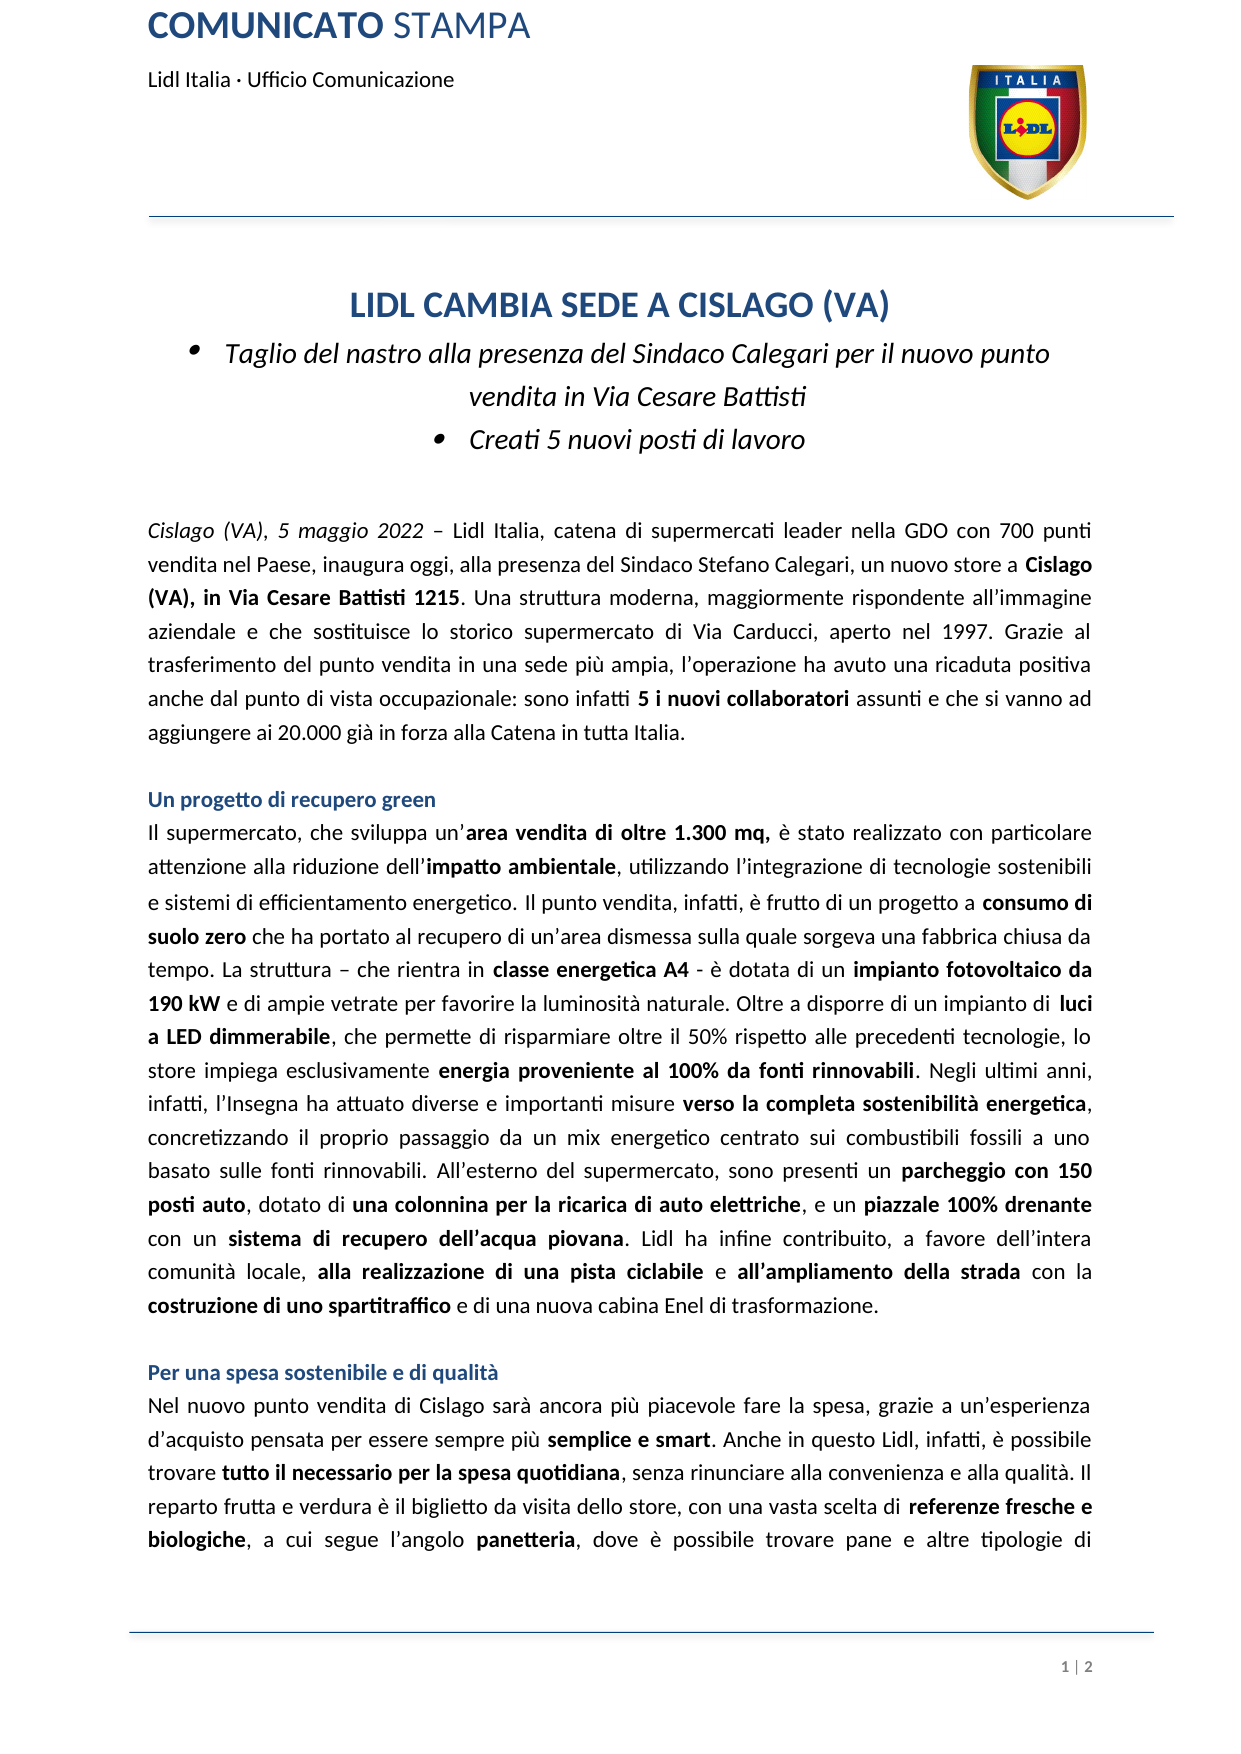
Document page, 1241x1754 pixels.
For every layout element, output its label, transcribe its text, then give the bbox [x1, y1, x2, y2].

picture [968, 65, 1087, 200]
text Cislago (VA), 5 maggio 2022 – Lidl Italia, catena di supermercati leader nella GDO con 700 punti vendita nel Paese, inaugura oggi, alla presenza del Sindaco Stefano Calegari, un nuovo store a Cislago (VA), in Via Cesare Battisti 1215. Una struttura moderna, maggiormente rispondente all’immagine aziendale e che sostituisce lo storico supermercato di Via Carducci, aperto nel 1997. Grazie al trasferimento del punto vendita in una sede più ampia, l’operazione ha avuto una ricaduta positiva anche dal punto di vista occupazionale: sono infatti 5 i nuovi collaboratori assunti e che si vanno ad aggiungere ai 20.000 già in forza alla Catena in tutta Italia. [148, 516, 1092, 746]
text LIDL CAMBIa SEDE A CISLAGO (VA) [148, 281, 1092, 326]
list Creati 5 nuovi posti di lavoro [148, 421, 1092, 457]
text Per una spesa sostenibile e di qualità [148, 1358, 1092, 1386]
text Il supermercato, che sviluppa un’area vendita di oltre 1.300 mq, è stato realizzato con particolare attenzione alla riduzione dell’impatto ambientale, utilizzando l’integrazione di tecnologie sostenibili e sistemi di efficientamento energetico. Il punto vendita, infatti, è frutto di un progetto a consumo di suolo zero che ha portato al recupero di un’area dismessa sulla quale sorgeva una fabbrica chiusa da tempo. La struttura – che rientra in classe energetica A4 - è dotata di un impianto fotovoltaico da 190 kW e di ampie vetrate per favorire la luminosità naturale. Oltre a disporre di un impianto di luci a LED dimmerabile, che permette di risparmiare oltre il 50% rispetto alle precedenti tecnologie, lo store impiega esclusivamente energia proveniente al 100% da fonti rinnovabili. Negli ultimi anni, infatti, l’Insegna ha attuato diverse e importanti misure verso la completa sostenibilità energetica, concretizzando il proprio passaggio da un mix energetico centrato sui combustibili fossili a uno basato sulle fonti rinnovabili. All’esterno del supermercato, sono presenti un parcheggio con 150 posti auto, dotato di una colonnina per la ricarica di auto elettriche, e un piazzale 100% drenante con un sistema di recupero dell’acqua piovana. Lidl ha infine contribuito, a favore dell’intera comunità locale, alla realizzazione di una pista ciclabile e all’ampliamento della strada con la costruzione di uno spartitraffico e di una nuova cabina Enel di trasformazione. [148, 818, 1092, 1319]
text Un progetto di recupero green [148, 785, 1092, 813]
list Taglio del nastro alla presenza del Sindaco Calegari per il nuovo punto vendita in Via Cesare Battisti [148, 336, 1092, 414]
